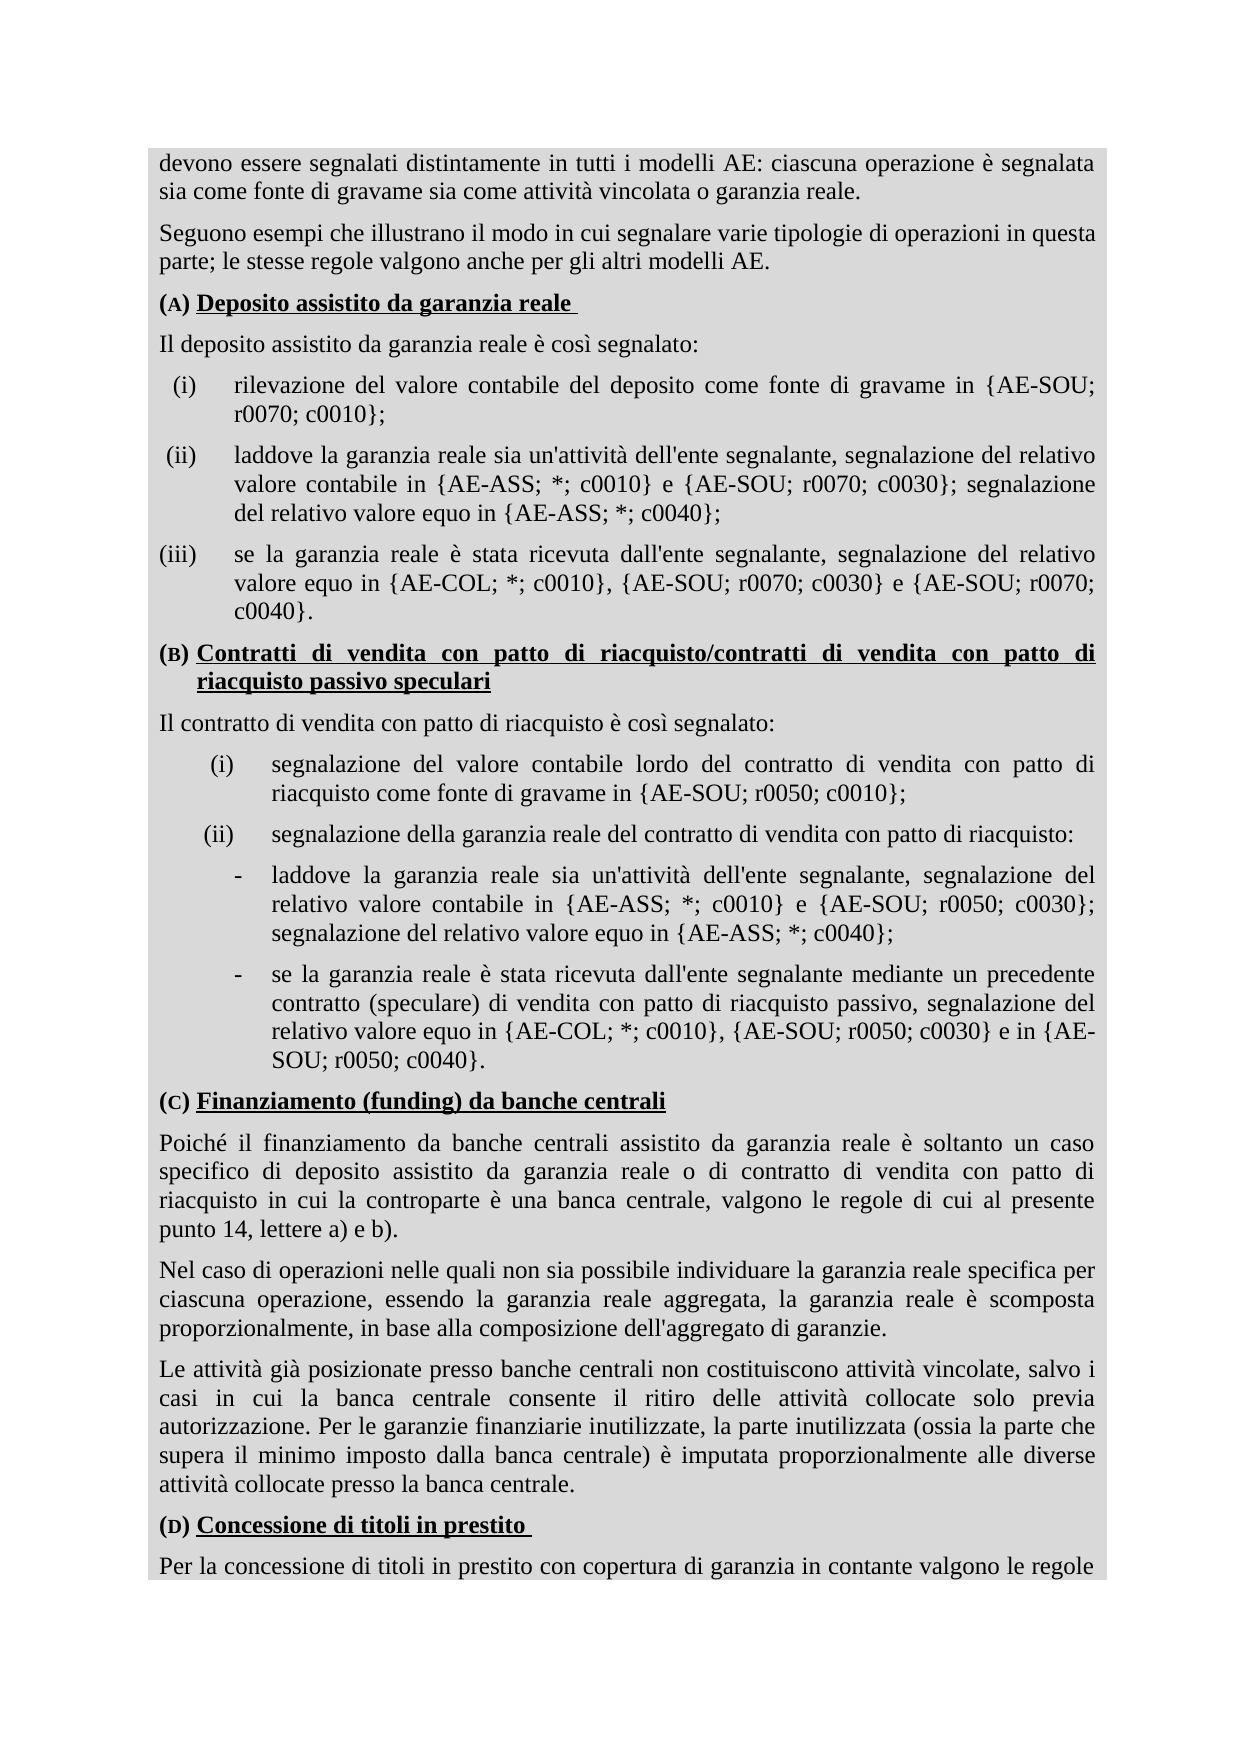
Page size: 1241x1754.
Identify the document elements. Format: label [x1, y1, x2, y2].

table_header [148, 148, 1107, 1580]
